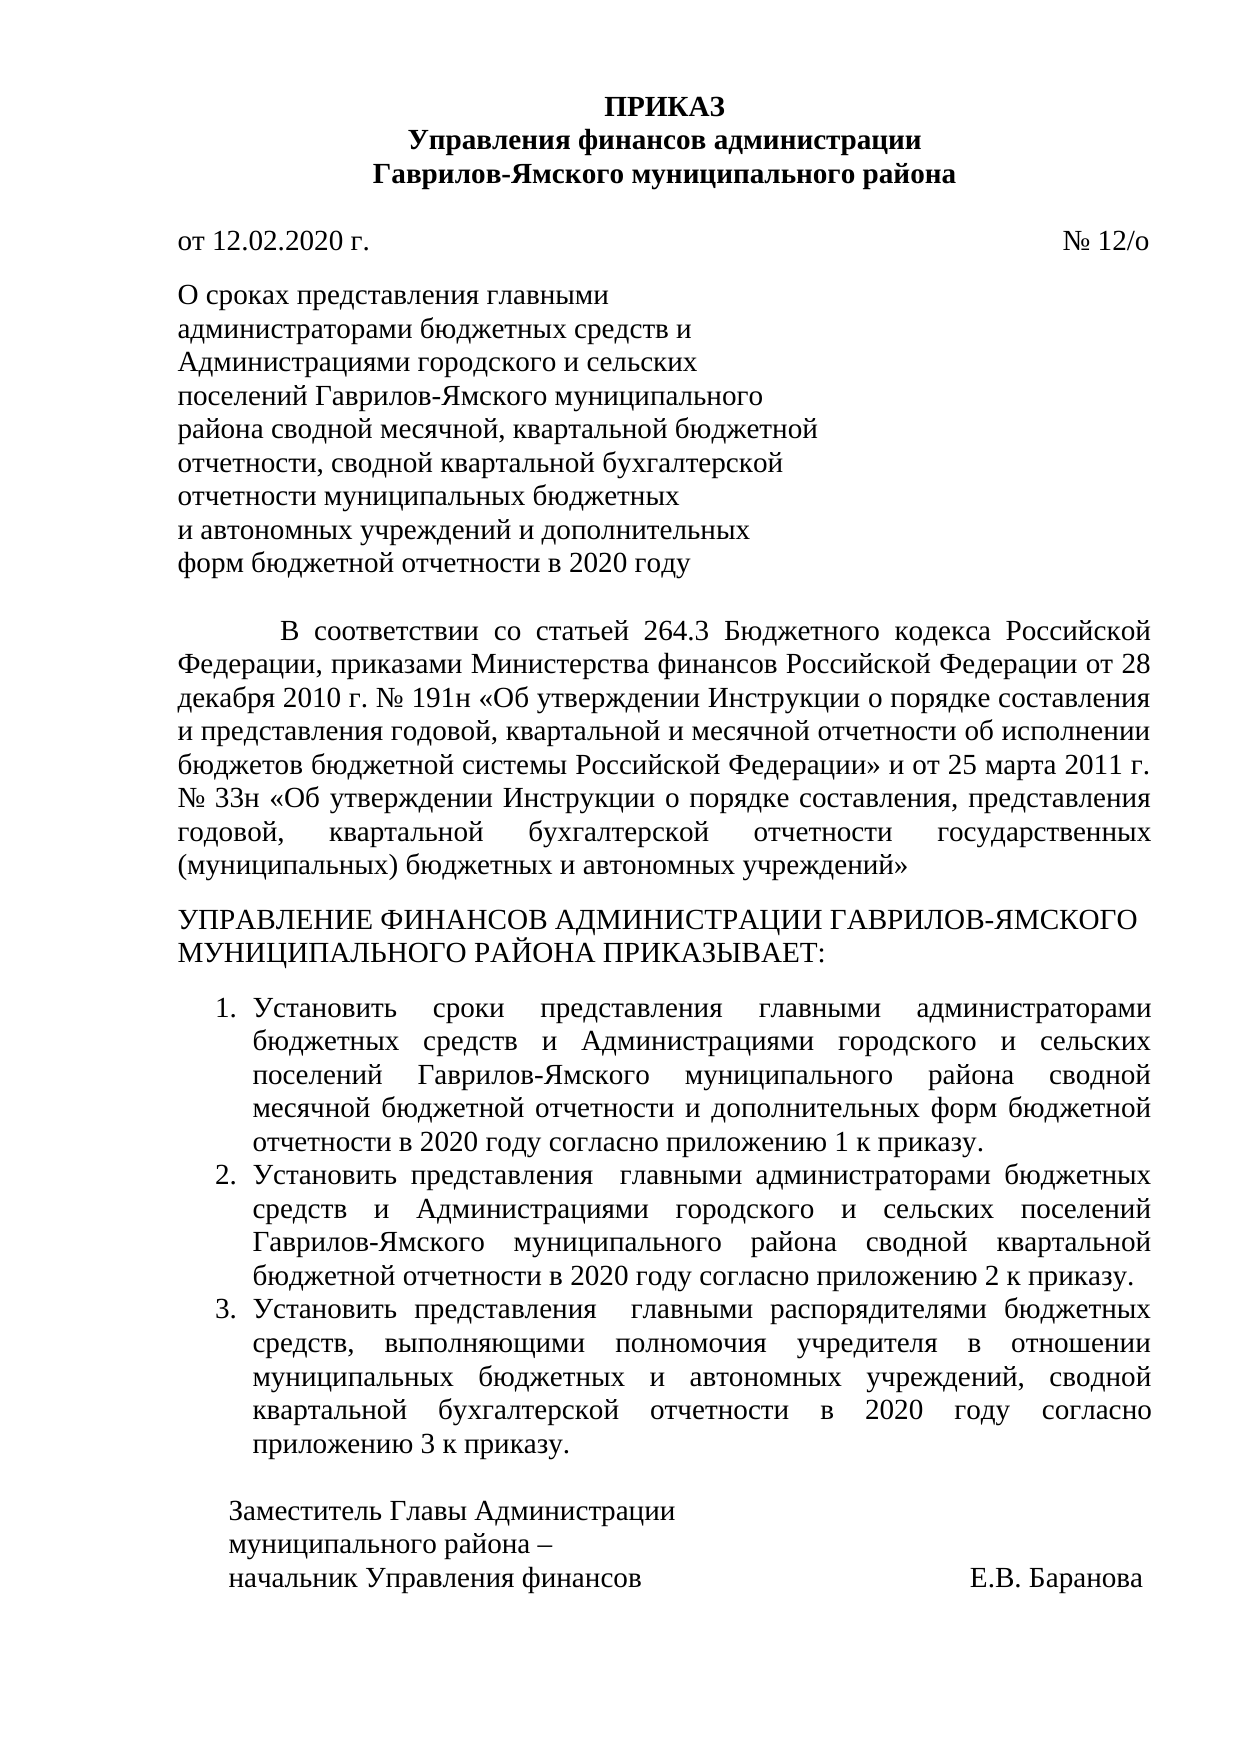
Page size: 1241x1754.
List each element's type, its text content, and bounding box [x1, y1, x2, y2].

text отчетности, сводной квартальной бухгалтерской [177, 445, 1152, 478]
text поселений Гаврилов-Ямского муниципального [177, 378, 1152, 411]
text Администрациями городского и сельских [177, 344, 1152, 378]
text Управления финансов администрации [177, 122, 1152, 156]
text Заместитель Главы Администрации [177, 1493, 1152, 1526]
text О сроках представления главными [177, 277, 1152, 311]
text УПРАВЛЕНИЕ ФИНАНСОВ АДМИНИСТРАЦИИ ГАВРИЛОВ-ЯМСКОГО МУНИЦИПАЛЬНОГО РАЙОНА ПРИКАЗЫВАЕТ: [177, 902, 1152, 969]
text Гаврилов-Ямского муниципального района [177, 156, 1152, 189]
text форм бюджетной отчетности в 2020 году [177, 546, 1152, 579]
text администраторами бюджетных средств и [177, 311, 1152, 344]
list Установить представления главными распорядителями бюджетных средств, выполняющими полномочия учредителя в отношении муниципальных бюджетных и автономных учреждений, сводной квартальной бухгалтерской отчетности в 2020 году согласно приложению 3 к приказу. [215, 1292, 1152, 1459]
list Установить представления главными администраторами бюджетных средств и Администрациями городского и сельских поселений Гаврилов-Ямского муниципального района сводной квартальной бюджетной отчетности в 2020 году согласно приложению 2 к приказу. [215, 1157, 1152, 1292]
text отчетности муниципальных бюджетных [177, 478, 1152, 512]
text начальник Управления финансов Е.В. Баранова [177, 1560, 1152, 1593]
text от 12.02.2020 г. № 12/о [177, 223, 1152, 256]
list Установить сроки представления главными администраторами бюджетных средств и Администрациями городского и сельских поселений Гаврилов-Ямского муниципального района сводной месячной бюджетной отчетности и дополнительных форм бюджетной отчетности в 2020 году согласно приложению 1 к приказу. [215, 990, 1152, 1157]
text района сводной месячной, квартальной бюджетной [177, 411, 1152, 445]
text муниципального района – [177, 1526, 1152, 1560]
text В соответствии со статьей 264.3 Бюджетного кодекса Российской Федерации, приказами Министерства финансов Российской Федерации от 28 декабря 2010 г. № 191н «Об утверждении Инструкции о порядке составления и представления годовой, квартальной и месячной отчетности об исполнении бюджетов бюджетной системы Российской Федерации» и от 25 марта 2011 г. № 33н «Об утверждении Инструкции о порядке составления, представления годовой, квартальной бухгалтерской отчетности государственных (муниципальных) бюджетных и автономных учреждений» [177, 613, 1152, 881]
text и автономных учреждений и дополнительных [177, 512, 1152, 546]
text ПРИКАЗ [177, 89, 1152, 122]
